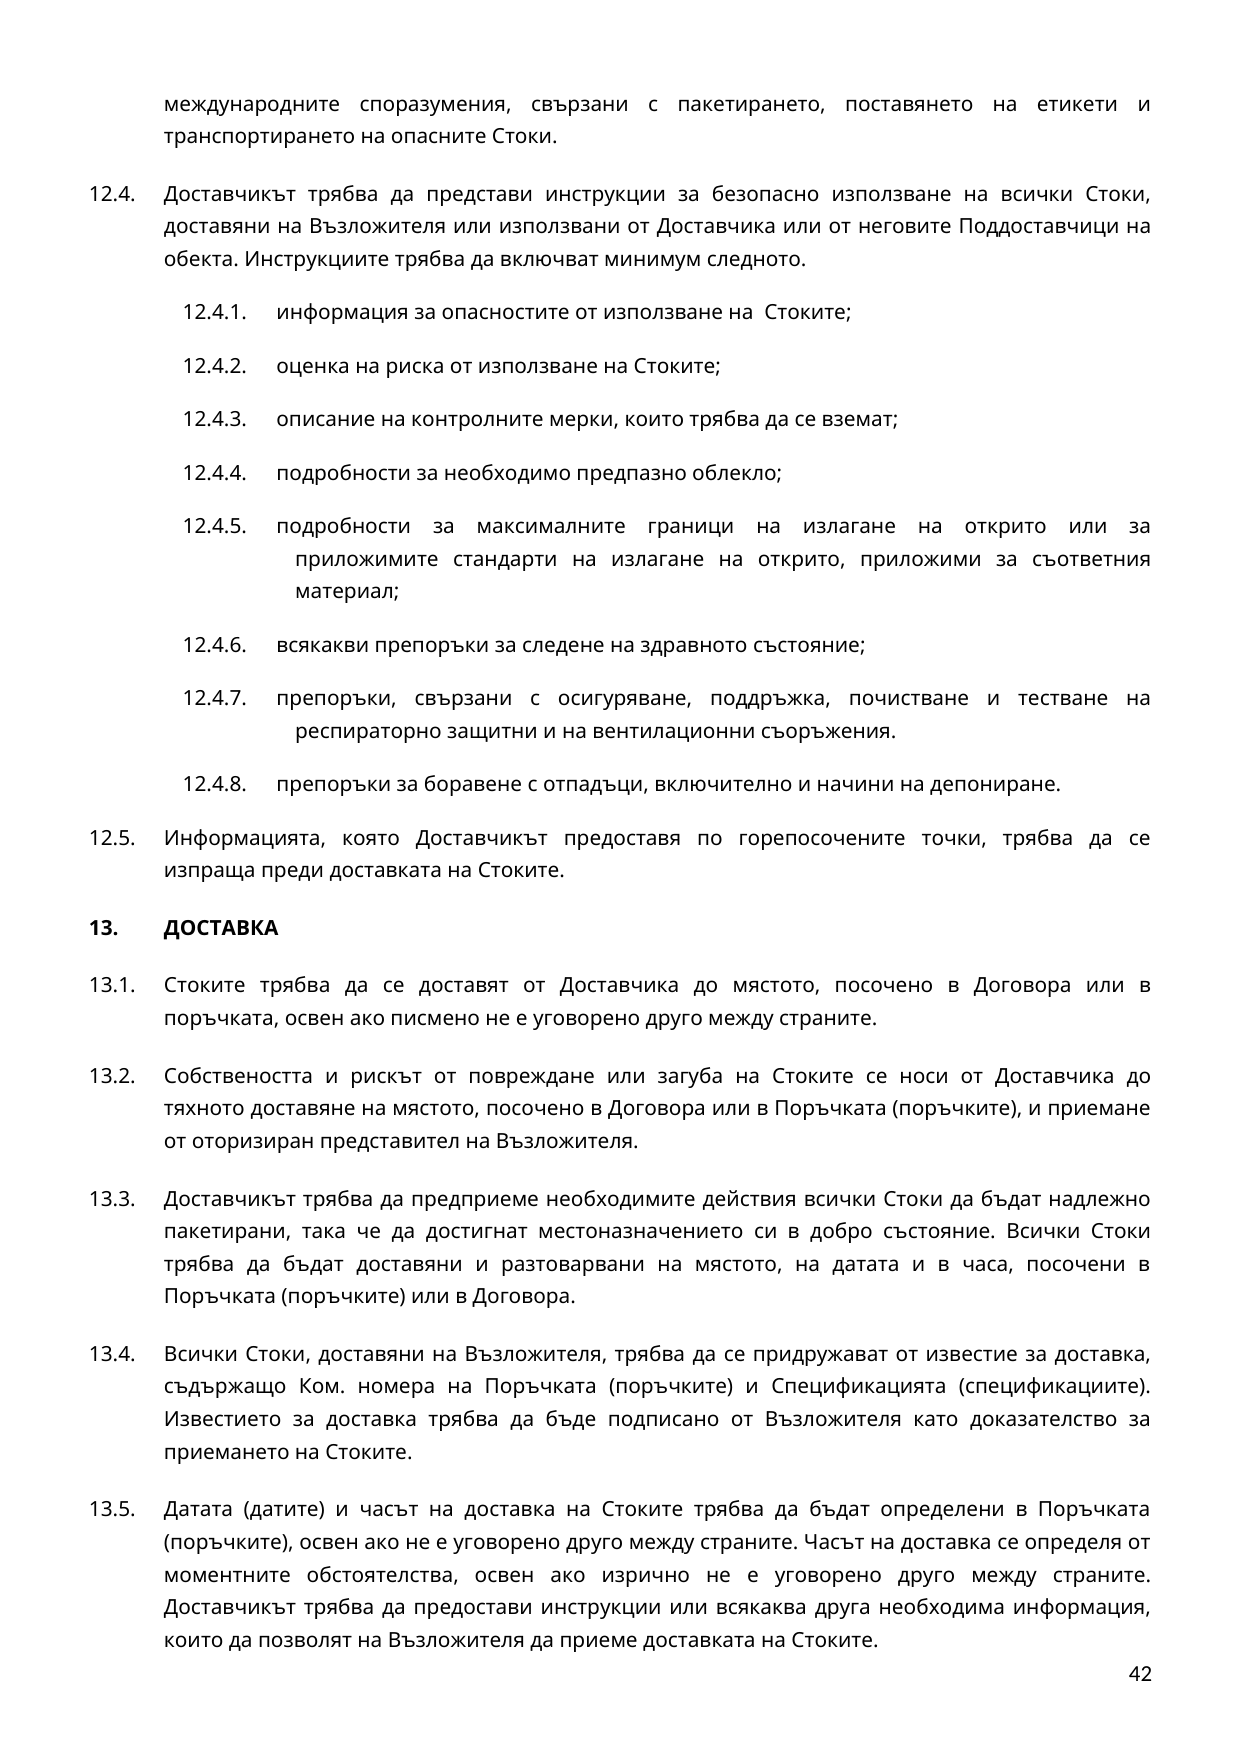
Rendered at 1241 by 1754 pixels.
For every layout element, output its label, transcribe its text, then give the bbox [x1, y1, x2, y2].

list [89, 89, 1152, 150]
list подробности за необходимо предпазно облекло; [182, 458, 1152, 486]
list Информацията, която Доставчикът предоставя по горепосочените точки, трябва да се изпраща преди доставката на Стоките. [89, 823, 1152, 884]
list ДОСТАВКА [89, 913, 1152, 941]
list Доставчикът трябва да предприеме необходимите действия всички Стоки да бъдат надлежно пакетирани, така че да достигнат местоназначението си в добро състояние. Всички Стоки трябва да бъдат доставяни и разтоварвани на мястото, на датата и в часа, посочени в Поръчката (поръчките) или в Договора. [89, 1184, 1152, 1310]
list Доставчикът трябва да представи инструкции за безопасно използване на всички Стоки, доставяни на Възложителя или използвани от Доставчика или от неговите Поддоставчици на обекта. Инструкциите трябва да включват минимум следното. [89, 179, 1152, 272]
list Собствеността и рискът от повреждане или загуба на Стоките се носи от Доставчика до тяхното доставяне на мястото, посочено в Договора или в Поръчката (поръчките), и приемане от оторизиран представител на Възложителя. [89, 1061, 1152, 1154]
list всякакви препоръки за следене на здравното състояние; [182, 630, 1152, 658]
list оценка на риска от използване на Стоките; [182, 351, 1152, 379]
list информация за опасностите от използване на Стоките; [182, 297, 1152, 326]
list препоръки, свързани с осигуряване, поддръжка, почистване и тестване на респираторно защитни и на вентилационни съоръжения. [182, 683, 1152, 744]
list Датата (датите) и часът на доставка на Стоките трябва да бъдат определени в Поръчката (поръчките), освен ако не е уговорено друго между страните. Часът на доставка се определя от моментните обстоятелства, освен ако изрично не е уговорено друго между страните. Доставчикът трябва да предостави инструкции или всякаква друга необходима информация, които да позволят на Възложителя да приеме доставката на Стоките. [89, 1494, 1152, 1653]
list препоръки за боравене с отпадъци, включително и начини на депониране. [182, 769, 1152, 798]
list подробности за максималните граници на излагане на открито или за приложимите стандарти на излагане на открито, приложими за съответния материал; [182, 511, 1152, 605]
list Стоките трябва да се доставят от Доставчика до мястото, посочено в Договора или в поръчката, освен ако писмено не е уговорено друго между страните. [89, 971, 1152, 1032]
list описание на контролните мерки, които трябва да се вземат; [182, 404, 1152, 433]
list Всички Стоки, доставяни на Възложителя, трябва да се придружават от известие за доставка, съдържащо Ком. номера на Поръчката (поръчките) и Спецификацията (спецификациите). Известието за доставка трябва да бъде подписано от Възложителя като доказателство за приемането на Стоките. [89, 1339, 1152, 1465]
